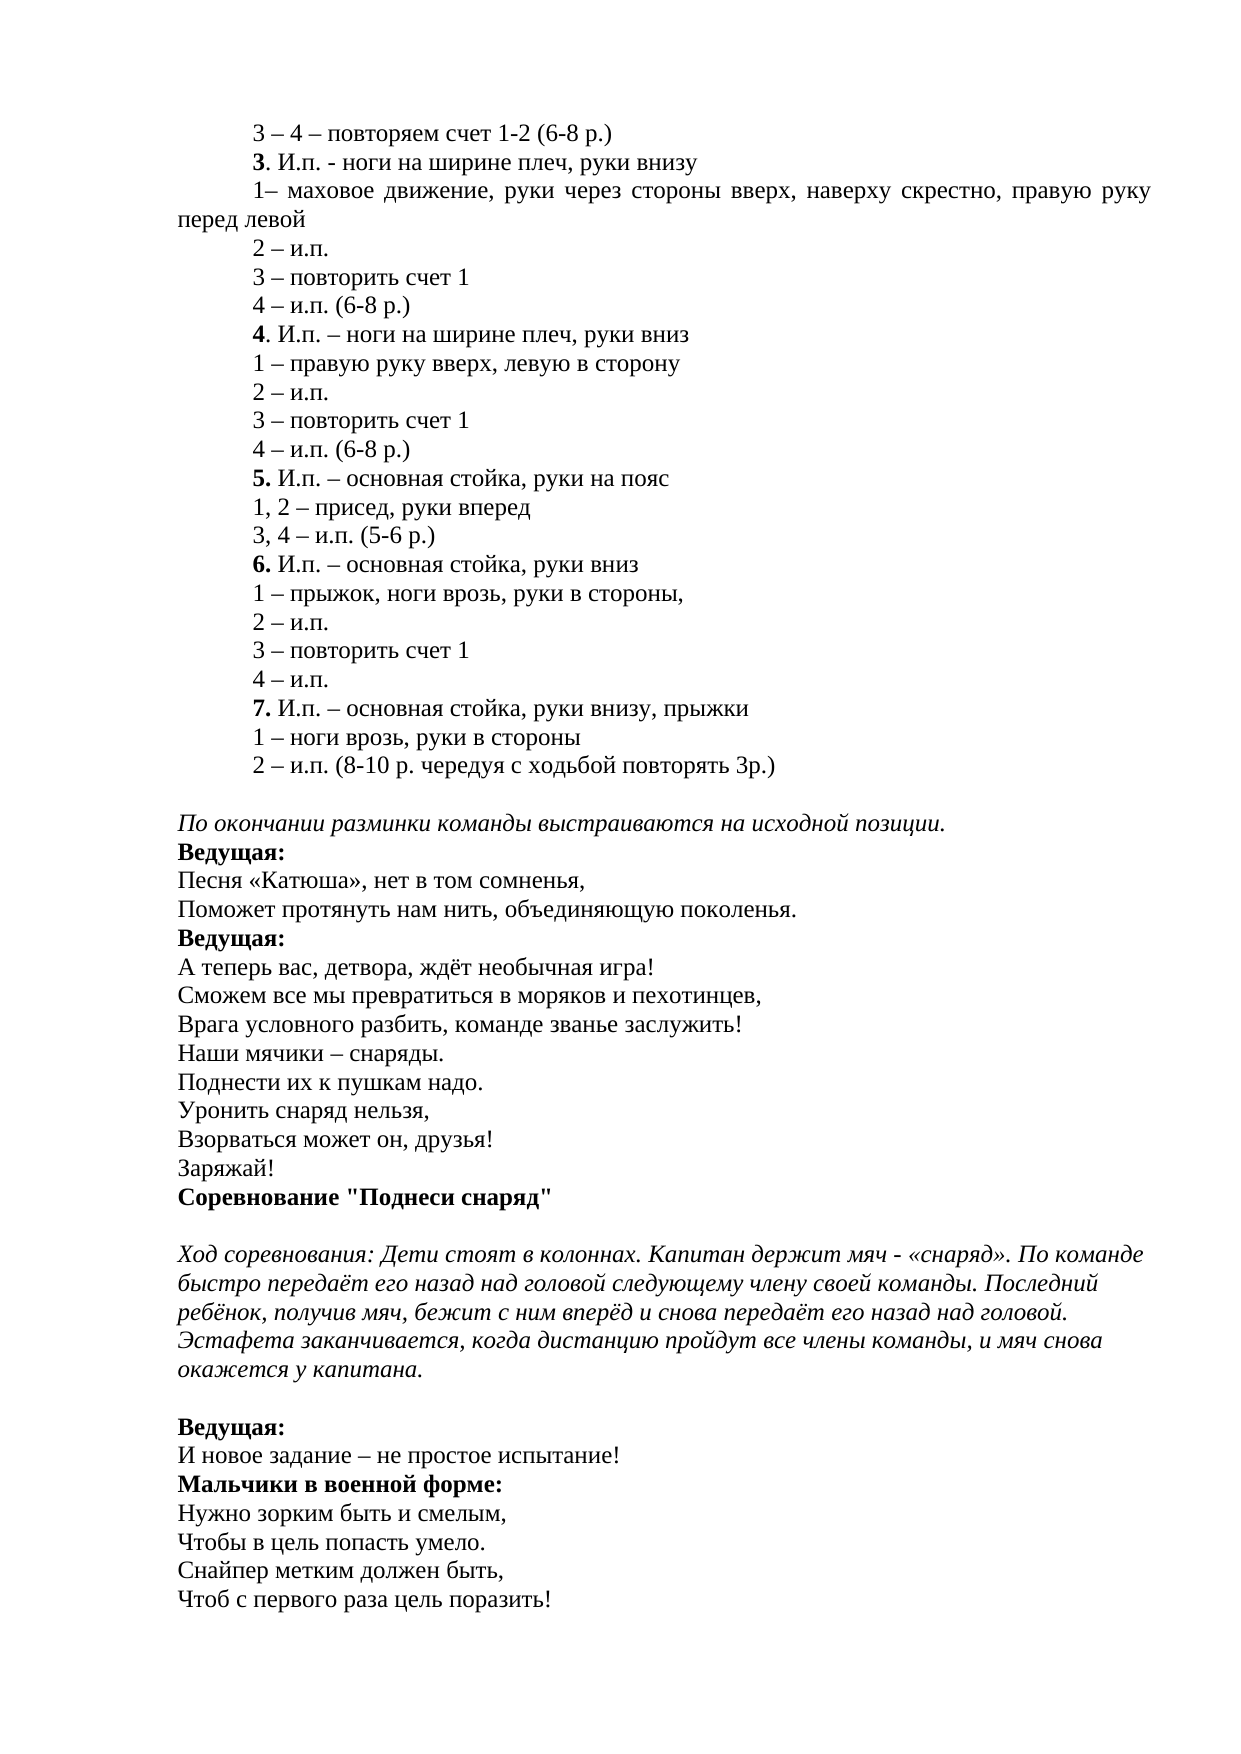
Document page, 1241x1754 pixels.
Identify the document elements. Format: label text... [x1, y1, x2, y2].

text 3 – повторить счет 1 [177, 636, 1152, 664]
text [177, 779, 1152, 1613]
text 7. И.п. – основная стойка, руки внизу, прыжки [177, 693, 1152, 722]
text 3 – 4 – повторяем счет 1-2 (6-8 р.) [177, 118, 1152, 147]
text 3 – повторить счет 1 [177, 262, 1152, 291]
text 4. И.п. – ноги на ширине плеч, руки вниз [177, 319, 1152, 348]
text 3, 4 – и.п. (5-6 р.) [177, 521, 1152, 549]
text 1 – ноги врозь, руки в стороны [177, 722, 1152, 751]
text 2 – и.п. [177, 607, 1152, 636]
text 3 – повторить счет 1 [177, 406, 1152, 434]
text 1, 2 – присед, руки вперед [177, 492, 1152, 521]
text 4 – и.п. [177, 664, 1152, 693]
text 5. И.п. – основная стойка, руки на пояс [177, 463, 1152, 492]
text 6. И.п. – основная стойка, руки вниз [177, 549, 1152, 578]
text 3. И.п. - ноги на ширине плеч, руки внизу [177, 147, 1152, 176]
text 2 – и.п. [177, 233, 1152, 262]
text 4 – и.п. (6-8 р.) [177, 434, 1152, 463]
text 2 – и.п. [177, 377, 1152, 406]
text 1 – правую руку вверх, левую в сторону [177, 348, 1152, 377]
text 1– маховое движение, руки через стороны вверх, наверху скрестно, правую руку перед левой [177, 176, 1152, 233]
text 2 – и.п. (8-10 р. чередуя с ходьбой повторять 3р.) [177, 751, 1152, 779]
text 4 – и.п. (6-8 р.) [177, 291, 1152, 319]
text 1 – прыжок, ноги врозь, руки в стороны, [177, 578, 1152, 607]
